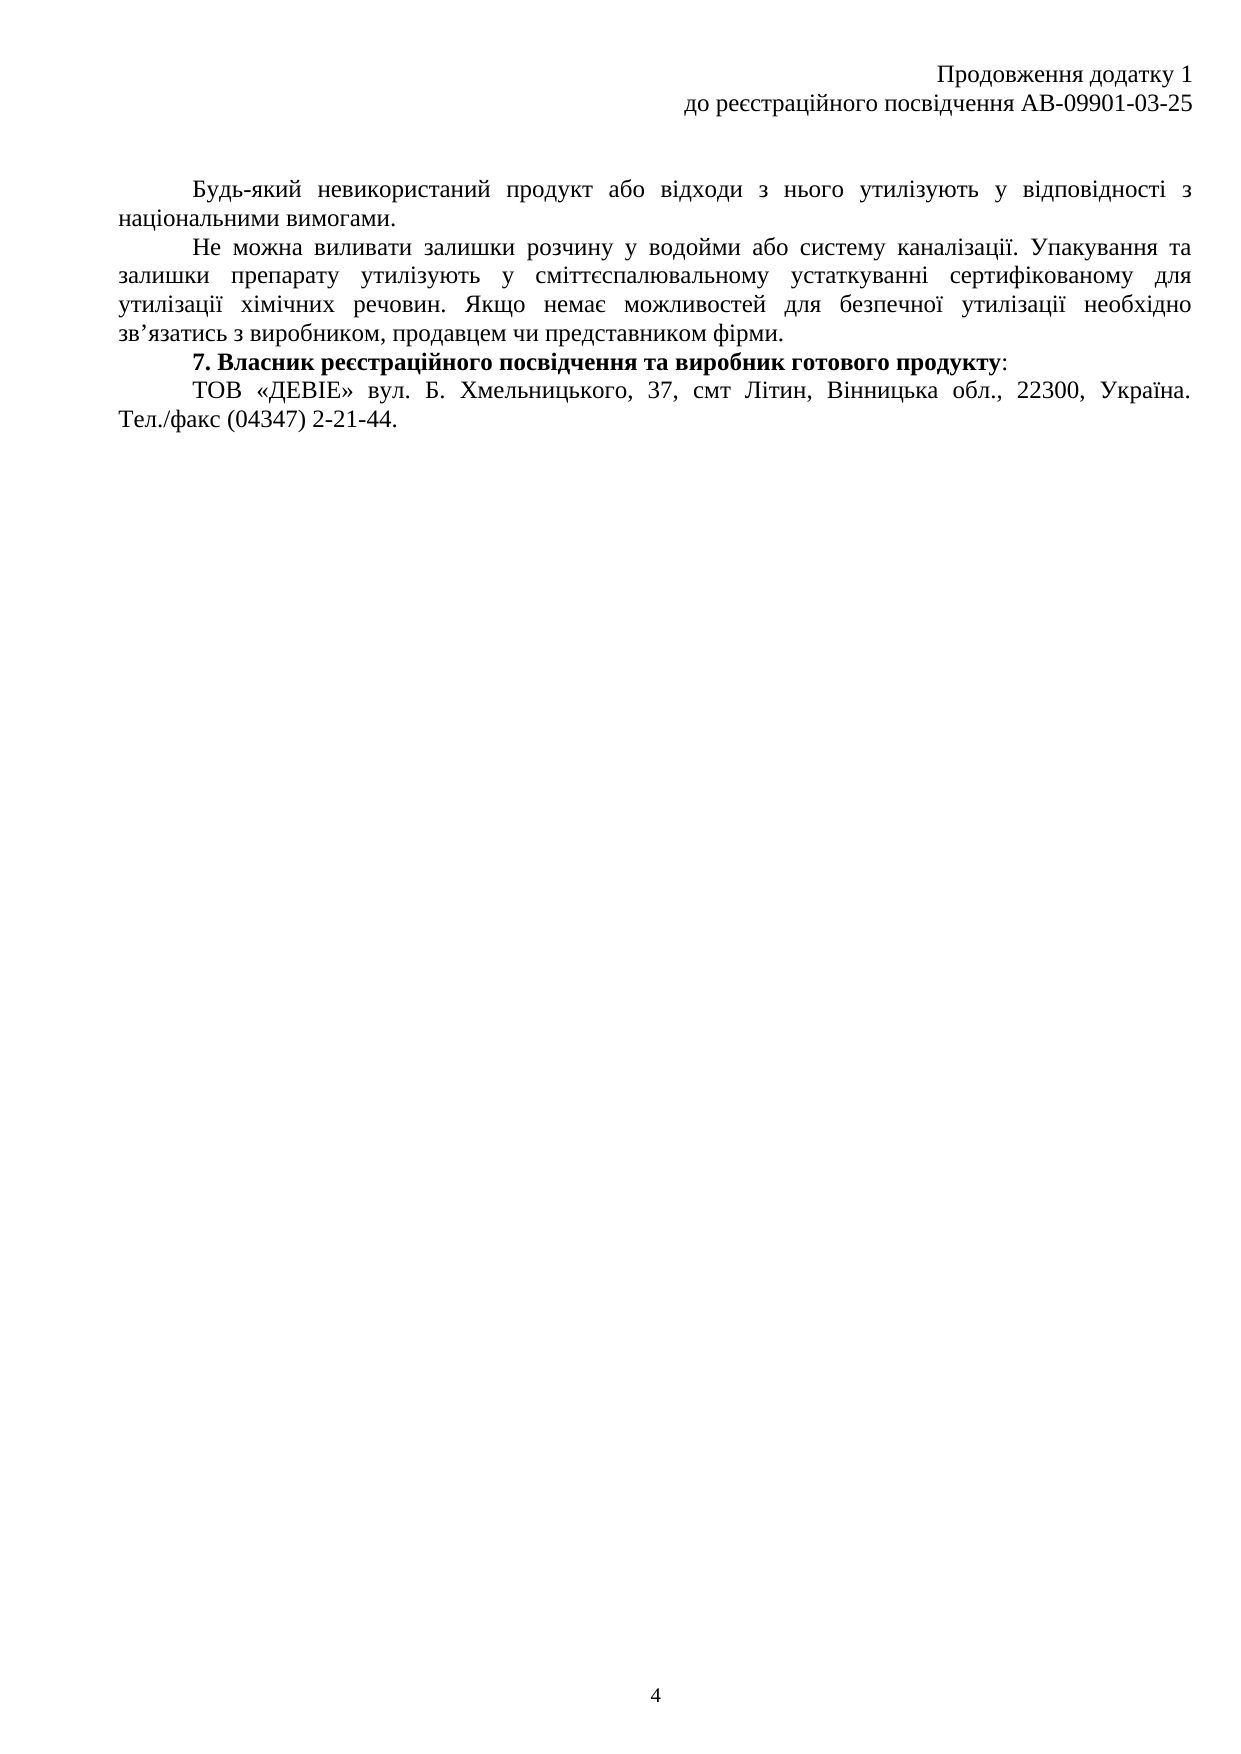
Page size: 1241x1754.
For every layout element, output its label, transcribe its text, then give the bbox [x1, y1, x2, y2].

text Не можна виливати залишки розчину у водойми або систему каналізації. Упакування та залишки препарату утилізують у сміттєспалювальному устаткуванні сертифікованому для утилізації хімічних речовин. Якщо немає можливостей для безпечної утилізації необхідно зв’язатись з виробником, продавцем чи представником фірми. [118, 232, 1193, 347]
text Будь-який невикористаний продукт або відходи з нього утилізують у відповідності з національними вимогами. [118, 174, 1193, 232]
text ТОВ «ДЕВІЕ» вул. Б. Хмельницького, 37, смт Літин, Вінницька обл., 22300, Україна. Тел./факс (04347) 2-21-44. [118, 375, 1193, 433]
text до реєстраційного посвідчення АВ-09901-03-25 [118, 88, 1193, 117]
text 7. Власник реєстраційного посвідчення та виробник готового продукту: [118, 347, 1193, 375]
text Продовження додатку 1 [118, 59, 1193, 88]
